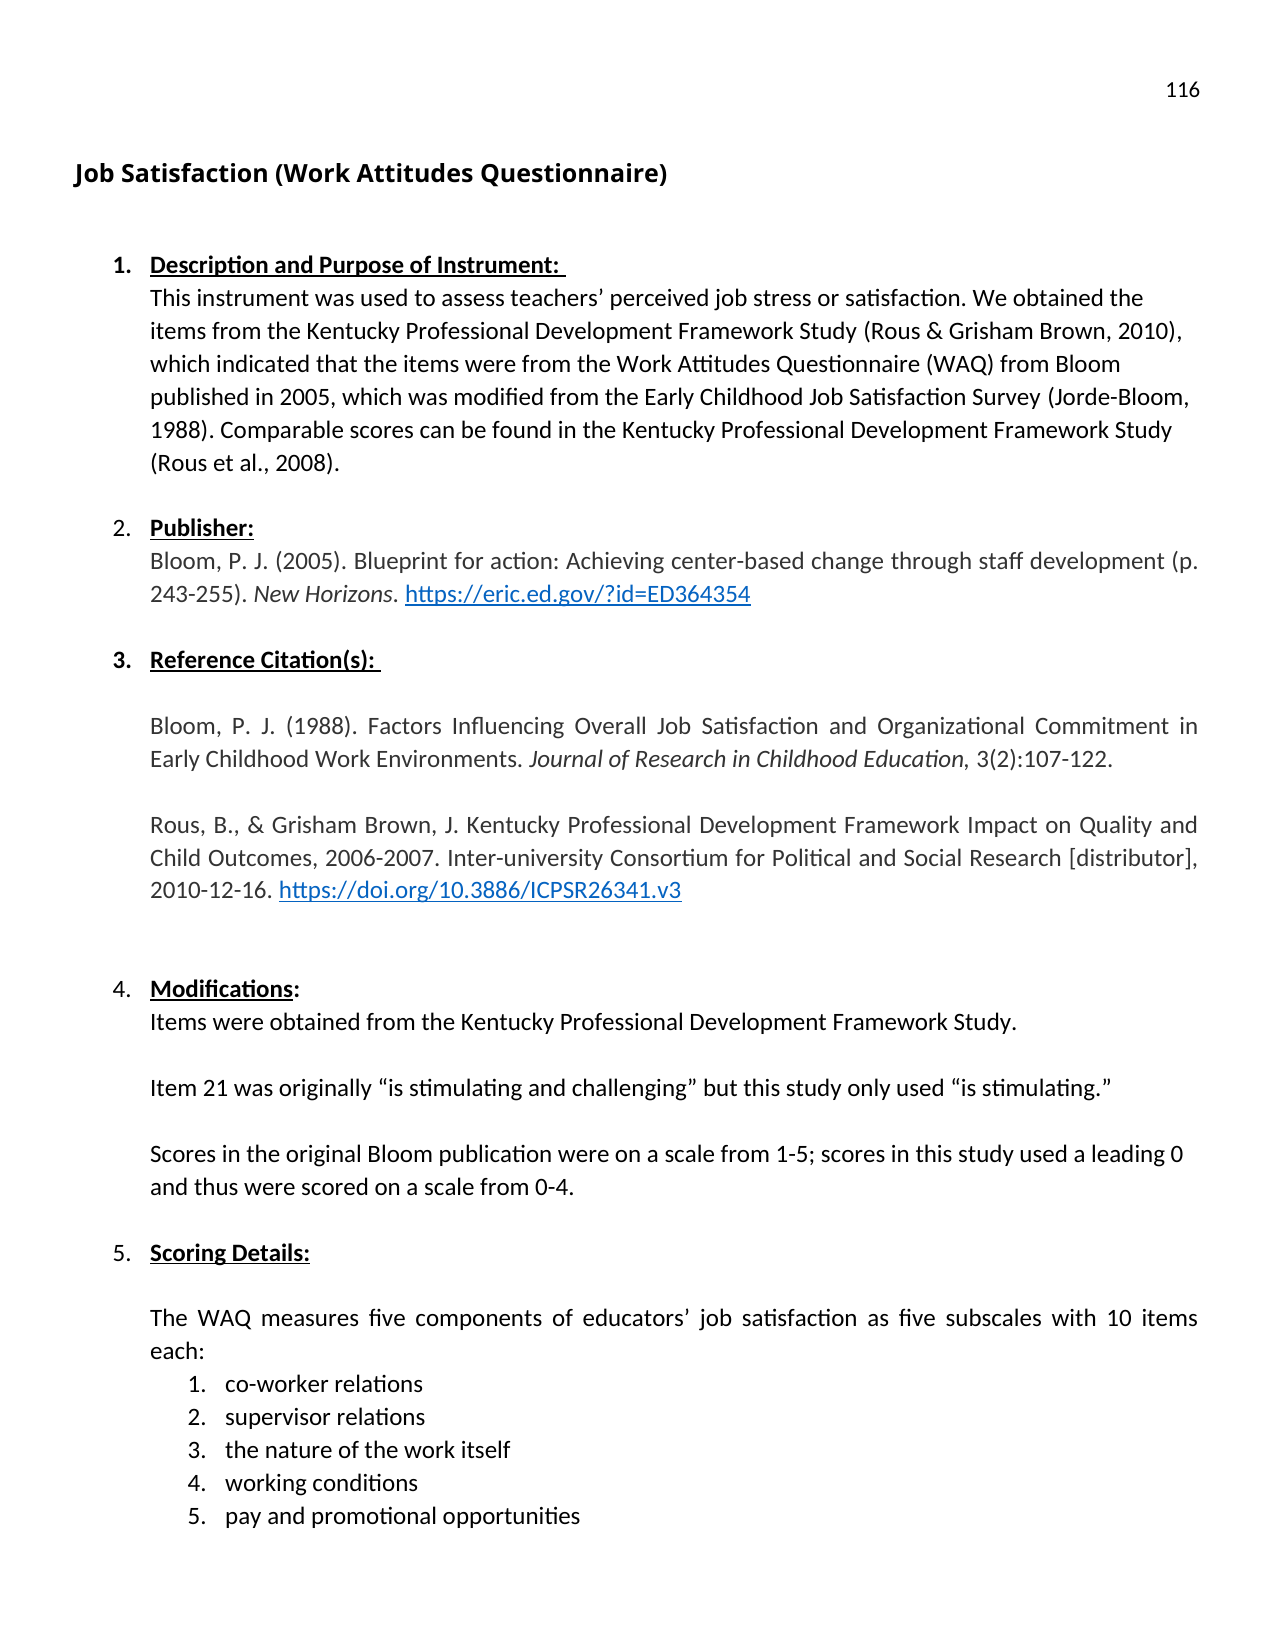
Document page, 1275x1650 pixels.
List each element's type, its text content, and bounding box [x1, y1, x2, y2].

list The WAQ measures five components of educators’ job satisfaction as five subscales with 10 items each: [150, 1302, 1200, 1366]
list the nature of the work itself [187, 1434, 1200, 1465]
list Item 21 was originally “is stimulating and challenging” but this study only used “is stimulating.” [150, 1072, 1200, 1103]
list Description and Purpose of Instrument: [112, 249, 1200, 280]
list Scoring Details: [112, 1237, 1200, 1267]
list Rous, B., & Grisham Brown, J. Kentucky Professional Development Framework Impact on Quality and Child Outcomes, 2006-2007. Inter-university Consortium for Political and Social Research [distributor], 2010-12-16. https://doi.org/10.3886/ICPSR26341.v3 [150, 872, 1200, 905]
list Publisher: [112, 512, 1200, 543]
list Items were obtained from the Kentucky Professional Development Framework Study. [150, 1006, 1200, 1037]
list co-worker relations [187, 1368, 1200, 1399]
list pay and promotional opportunities [187, 1500, 1200, 1531]
list Bloom, P. J. (2005). Blueprint for action: Achieving center-based change through staff development (p. 243-255). New Horizons. https://eric.ed.gov/?id=ED364354 [150, 576, 1200, 609]
list Modifications: [112, 973, 1200, 1004]
list Bloom, P. J. (1988). Factors Influencing Overall Job Satisfaction and Organizational Commitment in Early Childhood Work Environments. Journal of Research in Childhood Education, 3(2):107-122. [150, 741, 1200, 773]
list This instrument was used to assess teachers’ perceived job stress or satisfaction. We obtained the items from the Kentucky Professional Development Framework Study (Rous & Grisham Brown, 2010), which indicated that the items were from the Work Attitudes Questionnaire (WAQ) from Bloom published in 2005, which was modified from the Early Childhood Job Satisfaction Survey (Jorde-Bloom, 1988). Comparable scores can be found in the Kentucky Professional Development Framework Study (Rous et al., 2008). [150, 282, 1200, 477]
list supervisor relations [187, 1401, 1200, 1432]
list working conditions [187, 1467, 1200, 1498]
subtitle Job Satisfaction (Work Attitudes Questionnaire) [75, 156, 1200, 190]
list Reference Citation(s): [112, 644, 1200, 675]
list Scores in the original Bloom publication were on a scale from 1-5; scores in this study used a leading 0 and thus were scored on a scale from 0-4. [150, 1138, 1200, 1201]
